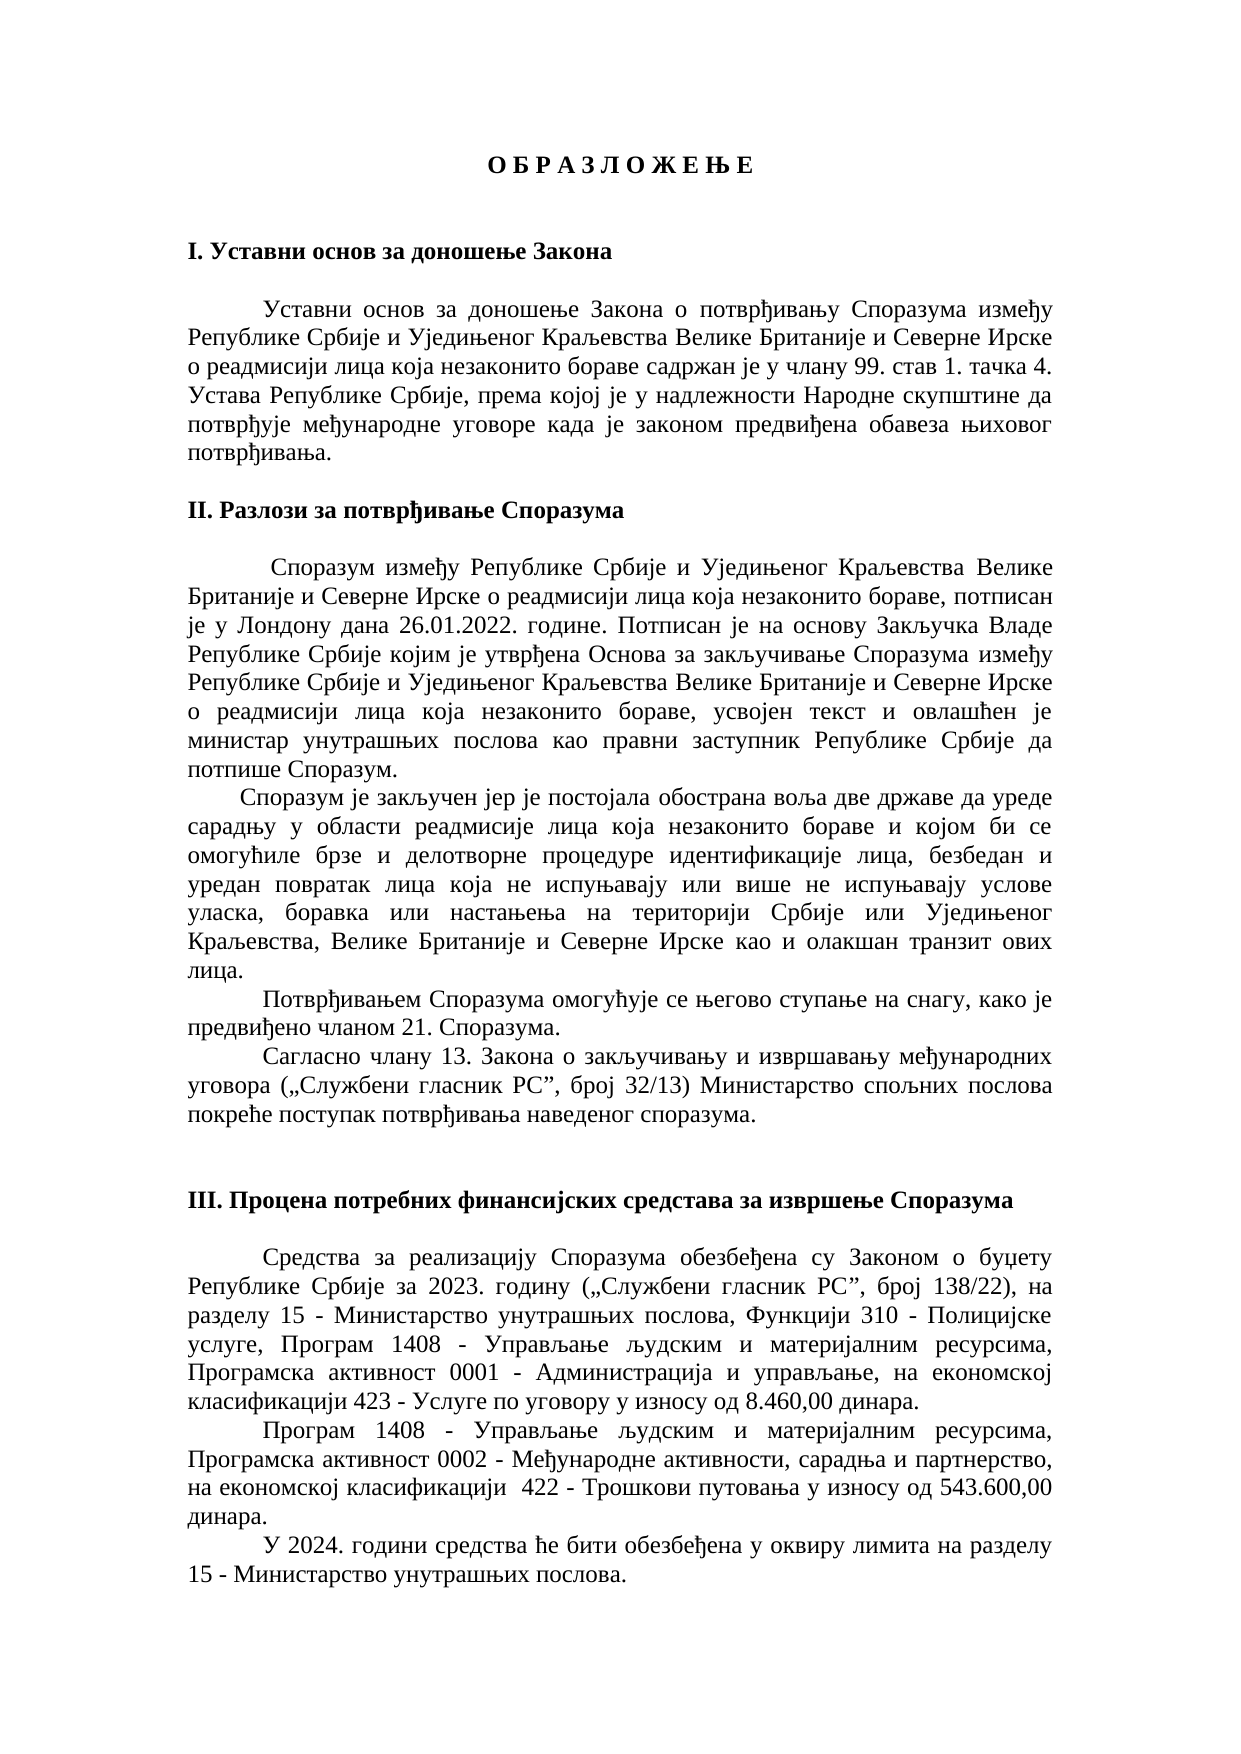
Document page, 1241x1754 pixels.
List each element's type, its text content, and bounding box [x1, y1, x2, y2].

text У 2024. години средства ће бити обезбеђена у оквиру лимита на разделу 15 - Министарство унутрашњих послова. [187, 1530, 1053, 1587]
text II. Разлози за потврђивање Споразума [187, 495, 1053, 524]
text Програм 1408 - Управљање људским и материјалним ресурсима, Програмска активност 0002 - Међународне активности, сарадња и партнерство, на економској класификацији 422 - Трошкови путовања у износу од 543.600,00 динара. [187, 1415, 1053, 1530]
text I. Уставни основ за доношење Закона [187, 236, 1053, 265]
text Средства за реализацију Споразума обезбеђена су Законом о буџету Републике Србије за 2023. годину („Службени гласник РС”, број 138/22), на разделу 15 - Министарство унутрашњих послова, Функцији 310 - Полицијске услуге, Програм 1408 - Управљање људским и материјалним ресурсима, Програмска активност 0001 - Администрација и управљање, на економској класификацији 423 - Услуге по уговору у износу од 8.460,00 динара. [187, 1242, 1053, 1415]
text Потврђивањем Споразума омогућује се његово ступање на снагу, како је предвиђено чланом 21. Споразума. [187, 984, 1053, 1041]
text О Б Р А З Л О Ж Е Њ Е [187, 150, 1053, 179]
text Сагласно члану 13. Закона о закључивању и извршавању међународних уговора („Службени гласник РС”, број 32/13) Министарство спољних послова покреће поступак потврђивања наведеног споразума. [187, 1041, 1053, 1127]
text III. Процена потребних финансијских средстава за извршење Споразума [187, 1185, 1053, 1214]
text Уставни основ за доношење Закона о потврђивању Споразума између Републике Србије и Уједињеног Краљевства Велике Британије и Северне Ирске о реадмисији лица која незаконито бораве садржан је у члану 99. став 1. тачка 4. Устава Републике Србије, према којој је у надлежности Народне скупштине да потврђује међународне уговоре када је законом предвиђена обавеза њиховог потврђивања. [187, 294, 1053, 466]
text Споразум је закључен јер је постојала обострана воља две државе да уреде сарадњу у области реадмисије лица која незаконито бораве и којом би се омогућиле брзе и делотворне процедуре идентификације лица, безбедан и уредан повратак лица која не испуњавају или више не испуњавају услове уласка, боравка или настањења на територији Србије или Уједињеног Краљевства, Велике Британије и Северне Ирске као и олакшан транзит ових лица. [187, 782, 1053, 984]
text Споразум између Републике Србије и Уједињеног Краљевства Велике Британије и Северне Ирске о реадмисији лица која незаконито бораве, потписан je у Лондону дана 26.01.2022. године. Потписан је на основу Закључка Владе Републике Србије којим је утврђена Основа за закључивање Споразума између Републике Србије и Уједињеног Краљевства Велике Британије и Северне Ирске о реадмисији лица која незаконито бораве, усвојен текст и овлашћен је министар унутрашњих послова као правни заступник Републике Србије да потпише Споразум. [187, 552, 1053, 782]
